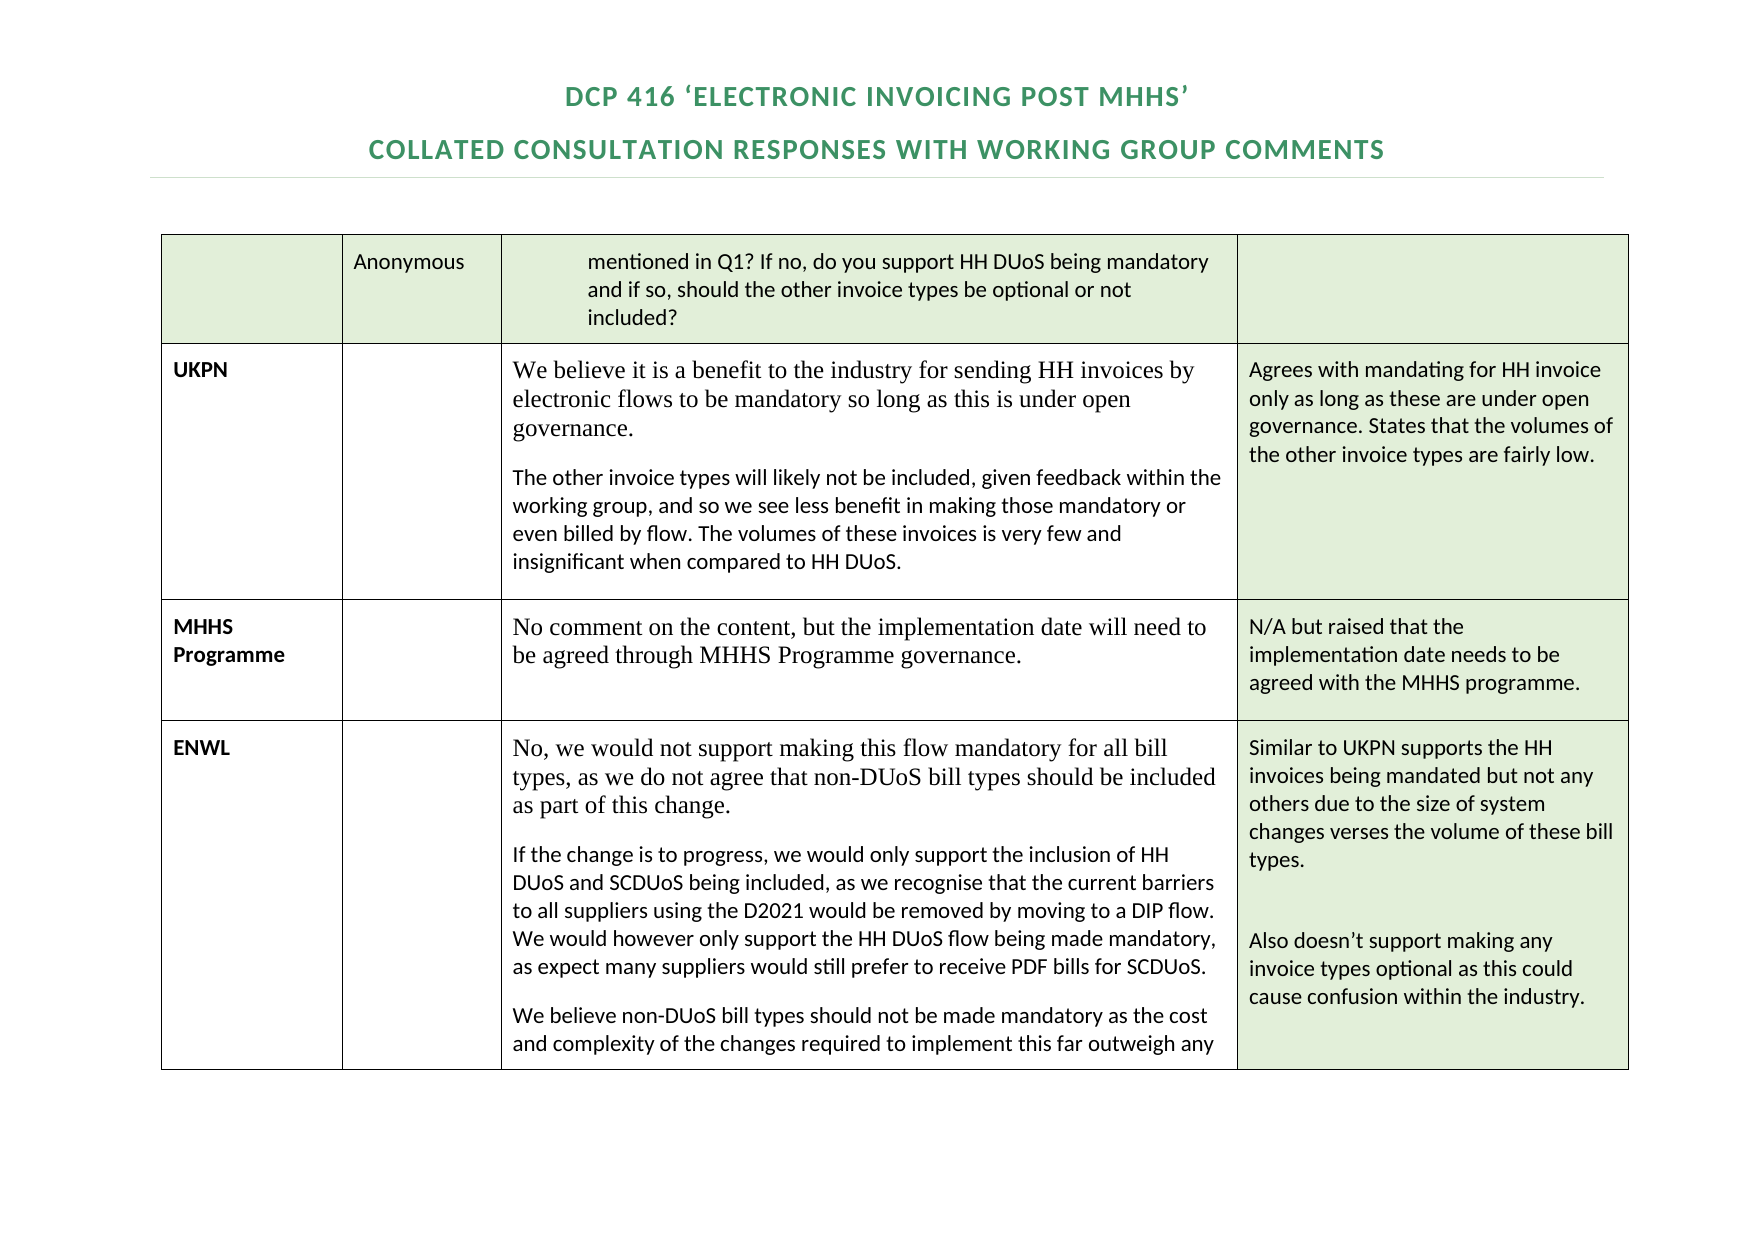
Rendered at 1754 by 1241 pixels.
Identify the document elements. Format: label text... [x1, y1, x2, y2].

table_cell [343, 344, 501, 599]
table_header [343, 235, 501, 343]
table_cell N/A but raised that the implementation date needs to be agreed with the MHHS programme. [1238, 600, 1628, 720]
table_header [502, 235, 1237, 343]
table_cell UKPN [162, 344, 342, 599]
table_cell [343, 721, 501, 1069]
table_cell [343, 600, 501, 720]
table_header Company [162, 235, 342, 343]
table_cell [1238, 721, 1628, 1069]
table_cell Agrees with mandating for HH invoice only as long as these are under open governance. States that the volumes of the other invoice types are fairly low. [1238, 344, 1628, 599]
table_cell ENWL [162, 721, 342, 1069]
table_cell MHHS Programme [162, 600, 342, 720]
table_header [1238, 235, 1628, 343]
